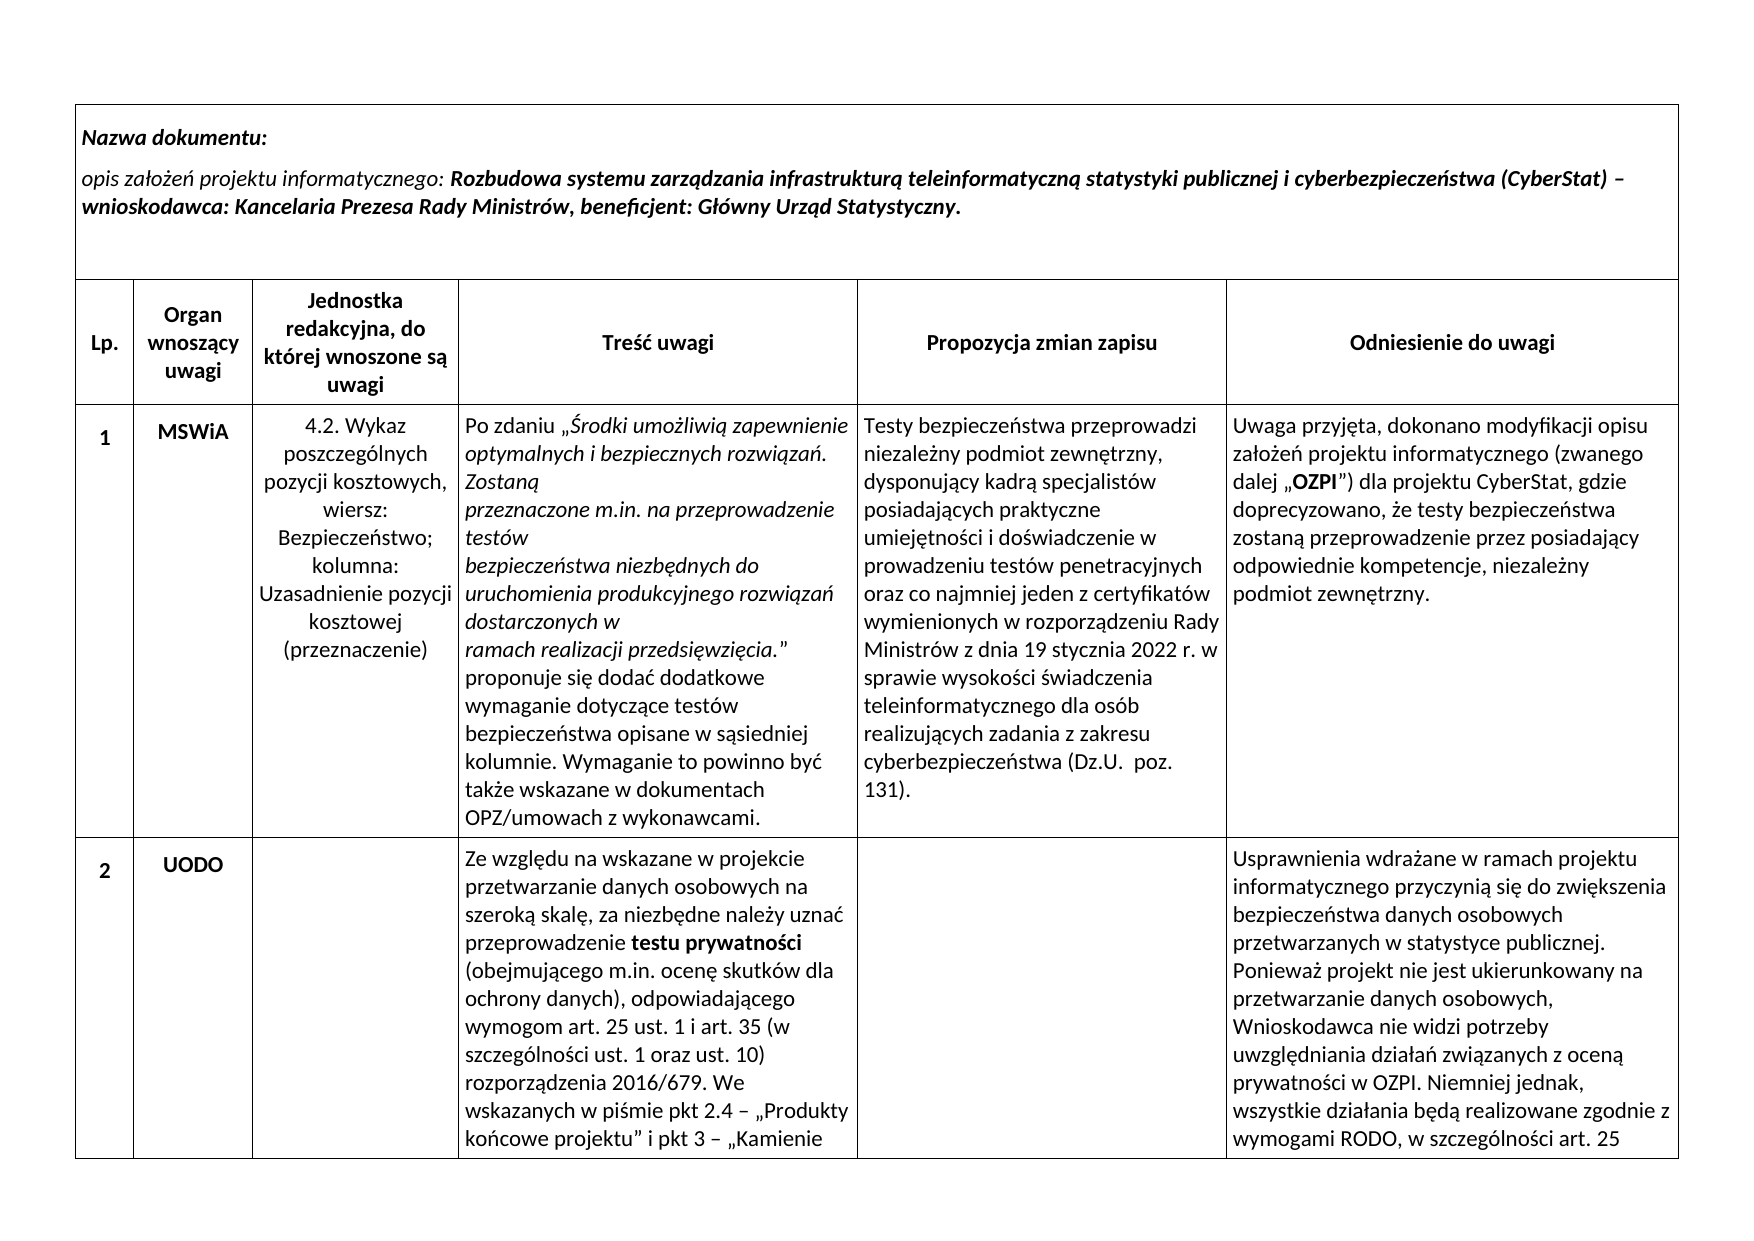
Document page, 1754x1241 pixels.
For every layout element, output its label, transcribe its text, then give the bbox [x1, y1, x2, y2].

table_cell Ze względu na wskazane w projekcie przetwarzanie danych osobowych na szeroką skalę, za niezbędne należy uznać przeprowadzenie testu prywatności (obejmującego m.in. ocenę skutków dla ochrony danych), odpowiadającego wymogom art. 25 ust. 1 i art. 35 (w szczególności ust. 1 oraz ust. 10) rozporządzenia 2016/679. We wskazanych w piśmie pkt 2.4 – „Produkty końcowe projektu” i pkt 3 – „Kamienie milowe” mowa jest jedynie m. in. o pozytywnych raportach z testów bezpieczeństwa i wydajności oraz o uzyskanych pozytywnych wynikach testów bezpieczeństwa i wydajności. Należy zauważyć, że zgodnie z przepisami rozporządzenia 2016/679 ocena skutków dla ochrony danych powinna być przeprowadzana nie tylko przed rozpoczęciem przetwarzania, ale i wtedy, gdy zmienia się ryzyko wynikające z operacji przetwarzania. Zasadne jest zatem – również w nawiązaniu do ustaleń zawartych w piśmie Pani Sekretarz z 31 stycznia br. – włączenie testu prywatności (obejmującego m.in. ocenę skutków dla ochrony danych), jako kluczowego dla oceny przetwarzania danych osobowych, do opisu założeń, w następujących punktach: pkt 2.4 - Produkty końcowe projektu; pkt 3 – Kamienie milowe; pkt 4.2 - Wykaz poszczególnych pozycji kosztowych; pkt 6 – Otoczenie prawne (w zakresie aktów prawnych umożliwiających przetwarzanie danych). Odpowiednio przeprowadzona analiza powinna pomóc zdiagnozować ryzyka dla praw i wolności podmiotów danych wynikające z przyjmowanych rozwiązań i pozwolić na wypracowanie konkretnych środków zaradczych oraz techniczno-organizacyjnych minimalizując w ten sposób zidentyfikowane zagrożenie. Nie można również pominąć aspektu otoczenia prawnego. Odpowiednio przeprowadzona analiza obowiązujących aktów prawa w przedmiotowym zakresie pozwoli na określenie podstawy prawnej dla każdego z realizowanych procesów związanych z przetwarzaniem danych osobowych. Przez wzgląd na normę zawartą w art. 6 ust. 3 lit b rozporządzenia 2016/679 – dla każdego procesu przetwarzania danych osobowych musi istnieć odpowiednia podstawa prawna, określona w prawie państwa członkowskiego. [459, 838, 857, 1158]
table_cell 4.2. Wykaz poszczególnych pozycji kosztowych, wiersz: Bezpieczeństwo; kolumna: Uzasadnienie pozycji kosztowej (przeznaczenie) [253, 405, 458, 837]
table_cell Lp. [76, 280, 133, 404]
table_cell Uwaga przyjęta, dokonano modyfikacji opisu założeń projektu informatycznego (zwanego dalej „OZPI”) dla projektu CyberStat, gdzie doprecyzowano, że testy bezpieczeństwa zostaną przeprowadzenie przez posiadający odpowiednie kompetencje, niezależny podmiot zewnętrzny. [1227, 405, 1678, 837]
table_cell Testy bezpieczeństwa przeprowadzi niezależny podmiot zewnętrzny, dysponujący kadrą specjalistów posiadających praktyczne umiejętności i doświadczenie w prowadzeniu testów penetracyjnych oraz co najmniej jeden z certyfikatów wymienionych w rozporządzeniu Rady Ministrów z dnia 19 stycznia 2022 r. w sprawie wysokości świadczenia teleinformatycznego dla osób realizujących zadania z zakresu cyberbezpieczeństwa (Dz.U. poz. 131). [858, 405, 1226, 837]
table_header Nazwa dokumentu: opis założeń projektu informatycznego: Rozbudowa systemu zarządzania infrastrukturą teleinformatyczną statystyki publicznej i cyberbezpieczeństwa (CyberStat) – wnioskodawca: Kancelaria Prezesa Rady Ministrów, beneficjent: Główny Urząd Statystyczny. [76, 105, 1678, 279]
table_cell 2 [76, 838, 133, 1158]
table_cell Jednostka redakcyjna, do której wnoszone są uwagi [253, 280, 458, 404]
table_cell Organ wnoszący uwagi [134, 280, 252, 404]
table_cell 1 [76, 405, 133, 837]
table_cell Propozycja zmian zapisu [858, 280, 1226, 404]
table_cell Odniesienie do uwagi [1227, 280, 1678, 404]
table_cell MSWiA [134, 405, 252, 837]
table_cell [858, 838, 1226, 1158]
table_cell UODO [134, 838, 252, 1158]
table_cell [253, 838, 458, 1158]
table_cell Usprawnienia wdrażane w ramach projektu informatycznego przyczynią się do zwiększenia bezpieczeństwa danych osobowych przetwarzanych w statystyce publicznej. Ponieważ projekt nie jest ukierunkowany na przetwarzanie danych osobowych, Wnioskodawca nie widzi potrzeby uwzględniania działań związanych z oceną prywatności w OZPI. Niemniej jednak, wszystkie działania będą realizowane zgodnie z wymogami RODO, w szczególności art. 25 ust. 1 oraz art. 35, zapewniając pełną zgodność z obowiązującymi regulacjami ochrony danych osobowych. Odpowiednie analizy zostaną przeprowadzone na możliwie najwcześniejszym etapie projektu, co umożliwi identyfikację zagrożeń dla prywatności oraz opracowanie odpowiednich rozwiązań organizacyjnych i technicznych w celu ich minimalizacji. [1227, 838, 1678, 1158]
table_cell Po zdaniu „Środki umożliwią zapewnienie optymalnych i bezpiecznych rozwiązań. Zostaną przeznaczone m.in. na przeprowadzenie testów bezpieczeństwa niezbędnych do uruchomienia produkcyjnego rozwiązań dostarczonych w ramach realizacji przedsięwzięcia.” proponuje się dodać dodatkowe wymaganie dotyczące testów bezpieczeństwa opisane w sąsiedniej kolumnie. Wymaganie to powinno być także wskazane w dokumentach OPZ/umowach z wykonawcami. [459, 405, 857, 837]
table_cell Treść uwagi [459, 280, 857, 404]
